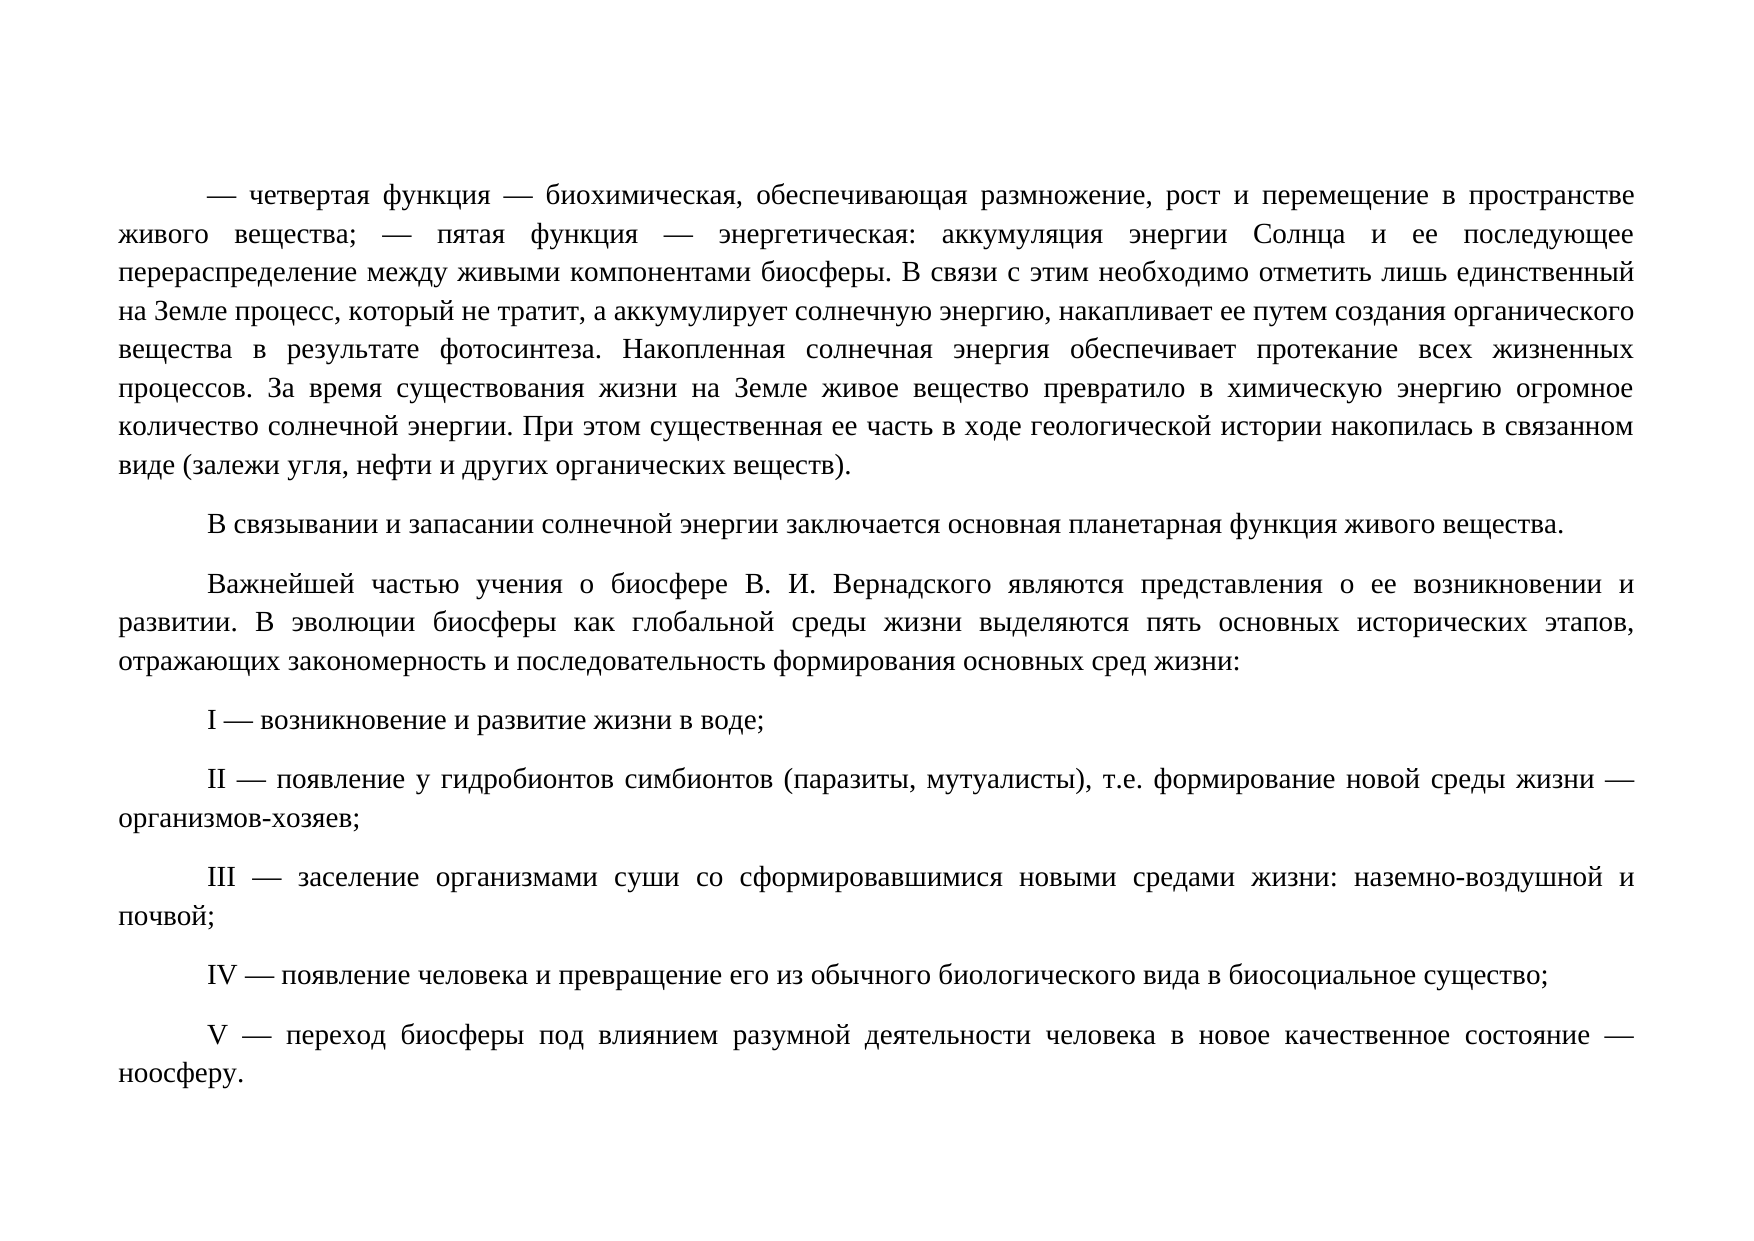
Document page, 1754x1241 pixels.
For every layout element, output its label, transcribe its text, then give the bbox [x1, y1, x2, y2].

text Важнейшей частью учения о биосфере В. И. Вернадского являются представления о ее возникновении и развитии. В эволюции биосферы как глобальной среды жизни выделяются пять основных исторических этапов, отражающих закономерность и последовательность формирования основных сред жизни: [118, 566, 1636, 676]
text III — заселение организмами суши со сформировавшимися новыми средами жизни: наземно-воздушной и почвой; [118, 859, 1636, 932]
text V — переход биосферы под влиянием разумной деятельности человека в новое качественное состояние — ноосферу. [118, 1017, 1636, 1089]
text IV — появление человека и превращение его из обычного биологического вида в биосоциальное существо; [118, 957, 1636, 991]
text В связывании и запасании солнечной энергии заключается основная планетарная функция живого вещества. [118, 506, 1636, 540]
text II — появление у гидробионтов симбионтов (паразиты, мутуалисты), т.е. формирование новой среды жизни — организмов-хозяев; [118, 762, 1636, 834]
text — четвертая функция — биохимическая, обеспечивающая размножение, рост и перемещение в пространстве живого вещества; — пятая функция — энергетическая: аккумуляция энергии Солнца и ее последующее перераспределение между живыми компонентами биосферы. В связи с этим необходимо отметить лишь единственный на Земле процесс, который не тратит, а аккумулирует солнечную энергию, накапливает ее путем создания органического вещества в результате фотосинтеза. Накопленная солнечная энергия обеспечивает протекание всех жизненных процессов. За время существования жизни на Земле живое вещество превратило в химическую энергию огромное количество солнечной энергии. При этом существенная ее часть в ходе геологической истории накопилась в связанном виде (залежи угля, нефти и других органических веществ). [118, 177, 1636, 481]
text I — возникновение и развитие жизни в воде; [118, 702, 1636, 736]
